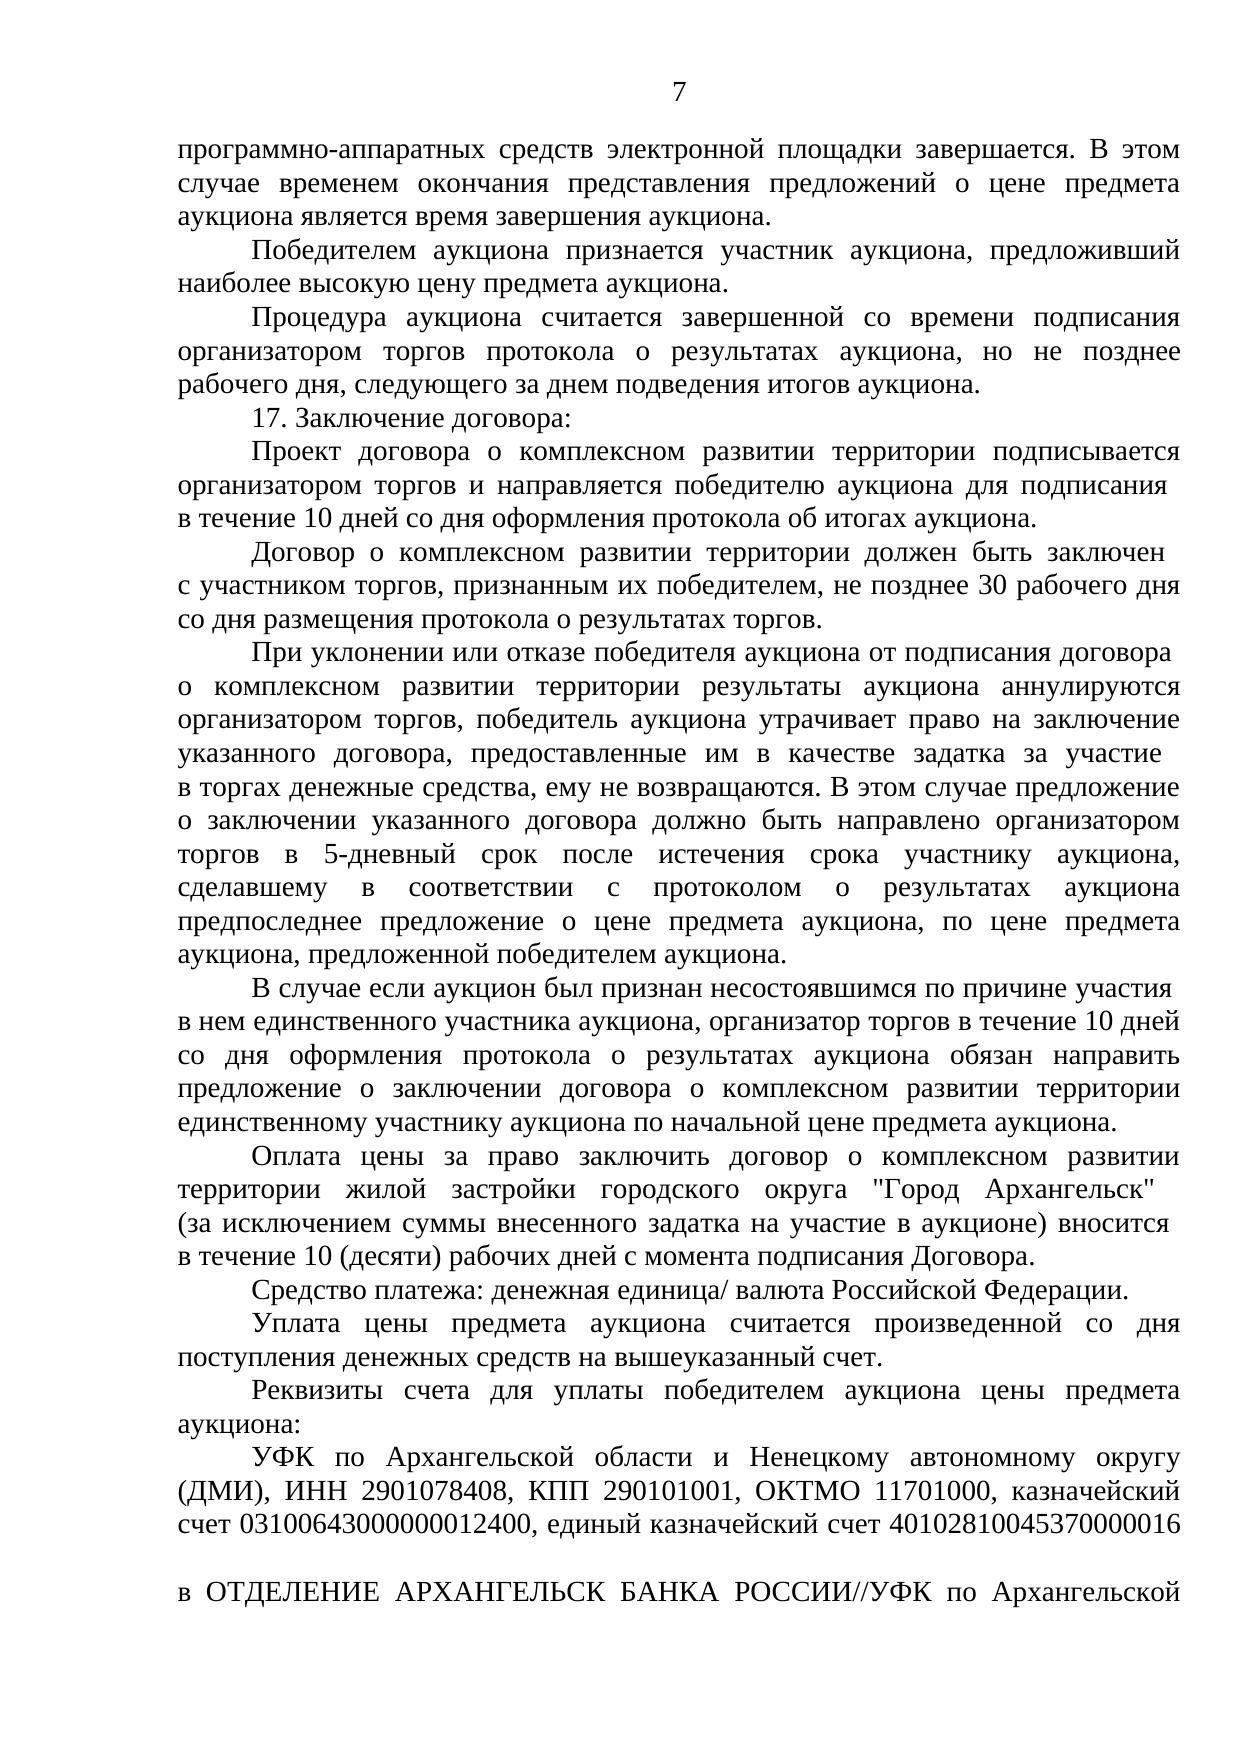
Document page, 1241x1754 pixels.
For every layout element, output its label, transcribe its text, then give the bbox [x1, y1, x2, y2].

text Процедура аукциона считается завершенной со времени подписания организатором торгов протокола о результатах аукциона, но не позднее рабочего дня, следующего за днем подведения итогов аукциона. [177, 299, 1181, 400]
text Уплата цены предмета аукциона считается произведенной со дня поступления денежных средств на вышеуказанный счет. [177, 1305, 1181, 1372]
text 17. Заключение договора: [177, 400, 1181, 433]
text Договор о комплексном развитии территории должен быть заключен с участником торгов, признанным их победителем, не позднее 30 рабочего дня со дня размещения протокола о результатах торгов. [177, 534, 1181, 634]
text Победителем аукциона признается участник аукциона, предложивший наиболее высокую цену предмета аукциона. [177, 232, 1181, 299]
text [177, 1439, 1181, 1607]
text При уклонении или отказе победителя аукциона от подписания договора о комплексном развитии территории результаты аукциона аннулируются организатором торгов, победитель аукциона утрачивает право на заключение указанного договора, предоставленные им в качестве задатка за участие в торгах денежные средства, ему не возвращаются. В этом случае предложение о заключении указанного договора должно быть направлено организатором торгов в 5-дневный срок после истечения срока участнику аукциона, сделавшему в соответствии с протоколом о результатах аукциона предпоследнее предложение о цене предмета аукциона, по цене предмета аукциона, предложенной победителем аукциона. [177, 634, 1181, 970]
text Реквизиты счета для уплаты победителем аукциона цены предмета аукциона: [177, 1372, 1181, 1439]
text Средство платежа: денежная единица/ валюта Российской Федерации. [177, 1272, 1181, 1305]
text В случае если аукцион был признан несостоявшимся по причине участия в нем единственного участника аукциона, организатор торгов в течение 10 дней со дня оформления протокола о результатах аукциона обязан направить предложение о заключении договора о комплексном развитии территории единственному участнику аукциона по начальной цене предмета аукциона. [177, 970, 1181, 1138]
text Оплата цены за право заключить договор о комплексном развитии территории жилой застройки городского округа "Город Архангельск" (за исключением суммы внесенного задатка на участие в аукционе) вносится в течение 10 (десяти) рабочих дней с момента подписания Договора. [177, 1138, 1181, 1272]
text Проект договора о комплексном развитии территории подписывается организатором торгов и направляется победителю аукциона для подписания в течение 10 дней со дня оформления протокола об итогах аукциона. [177, 433, 1181, 534]
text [177, 131, 1181, 232]
